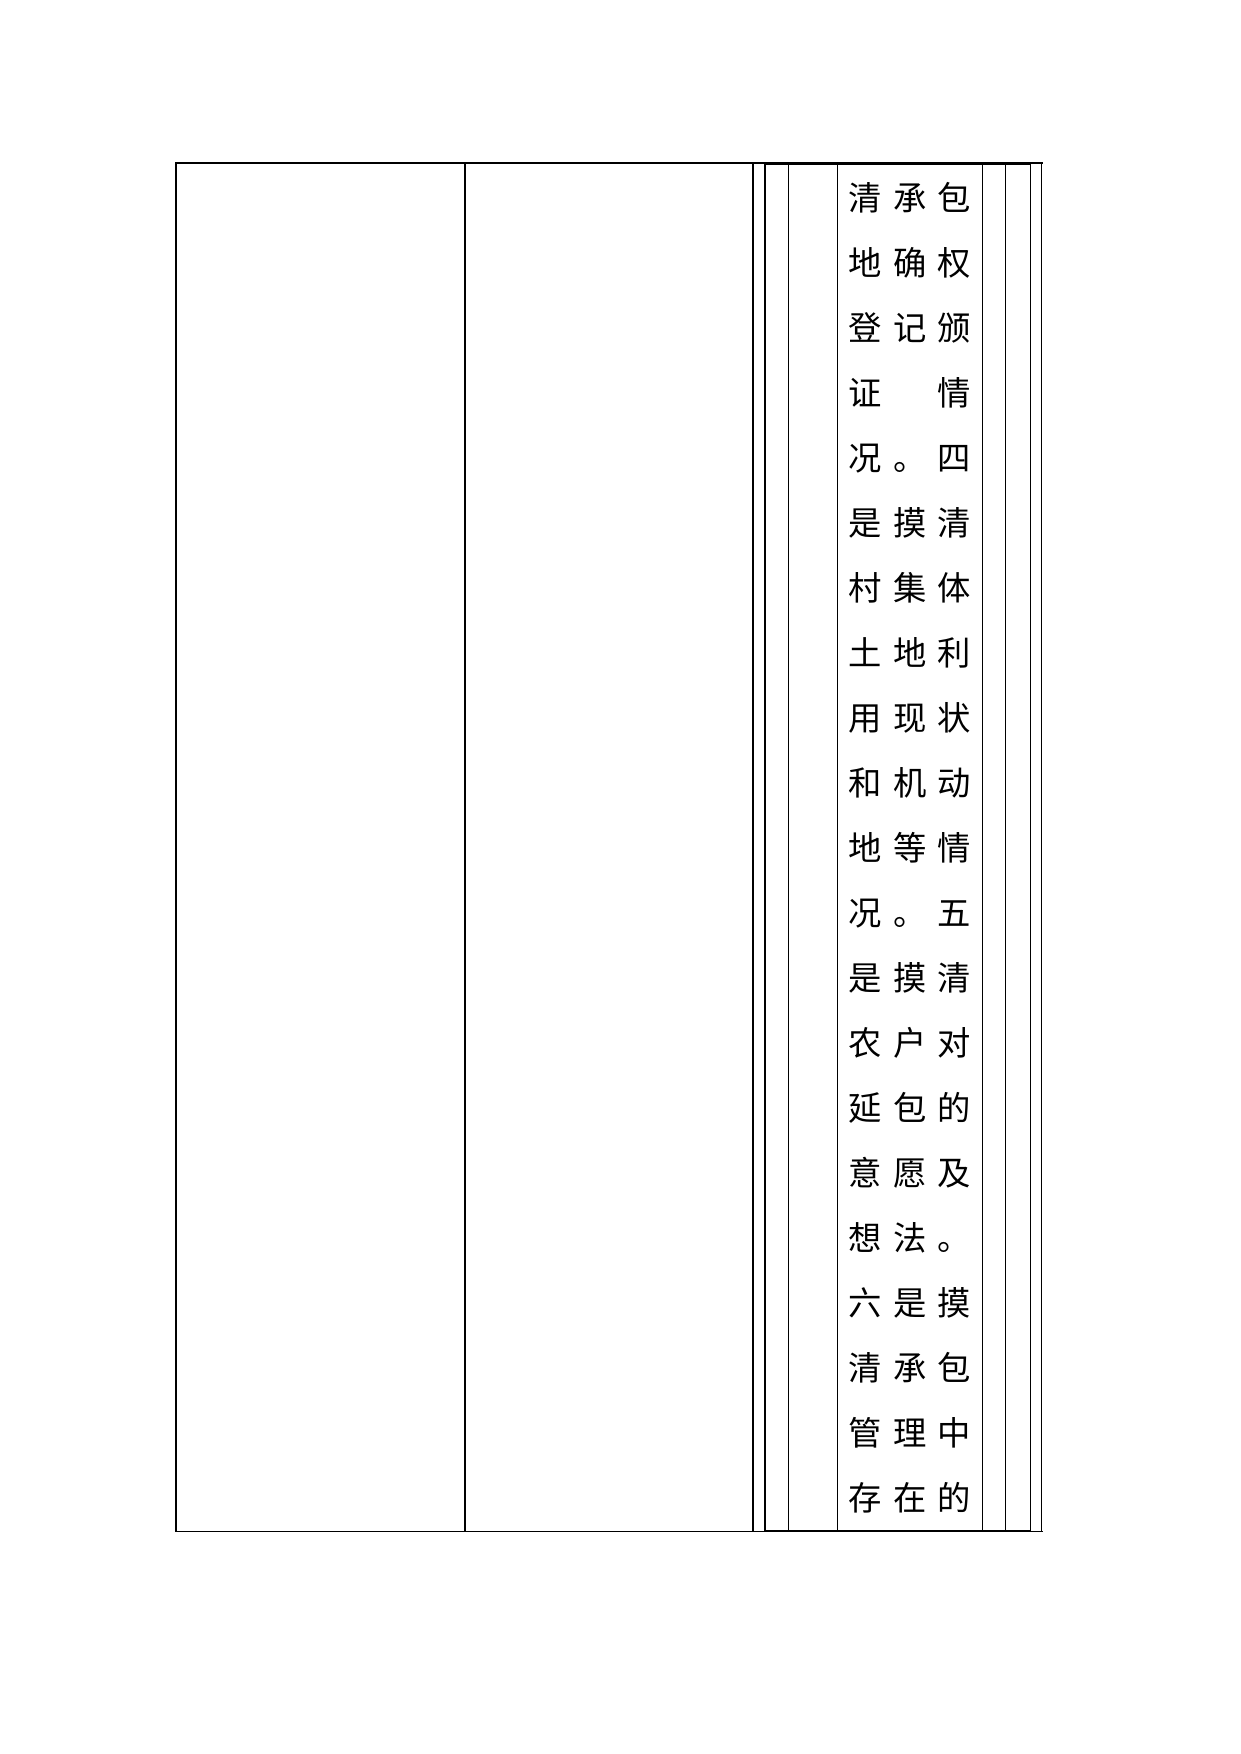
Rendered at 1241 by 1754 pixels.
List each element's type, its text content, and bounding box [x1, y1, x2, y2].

table_cell [754, 164, 764, 1531]
table_cell [983, 165, 1005, 1530]
table_cell [766, 165, 788, 1530]
table_cell [1006, 165, 1030, 1530]
table_cell [466, 164, 752, 1531]
table_cell [1031, 164, 1041, 1531]
table_cell [838, 165, 982, 1530]
table_cell [789, 165, 837, 1530]
table_cell 1 [177, 164, 464, 1531]
